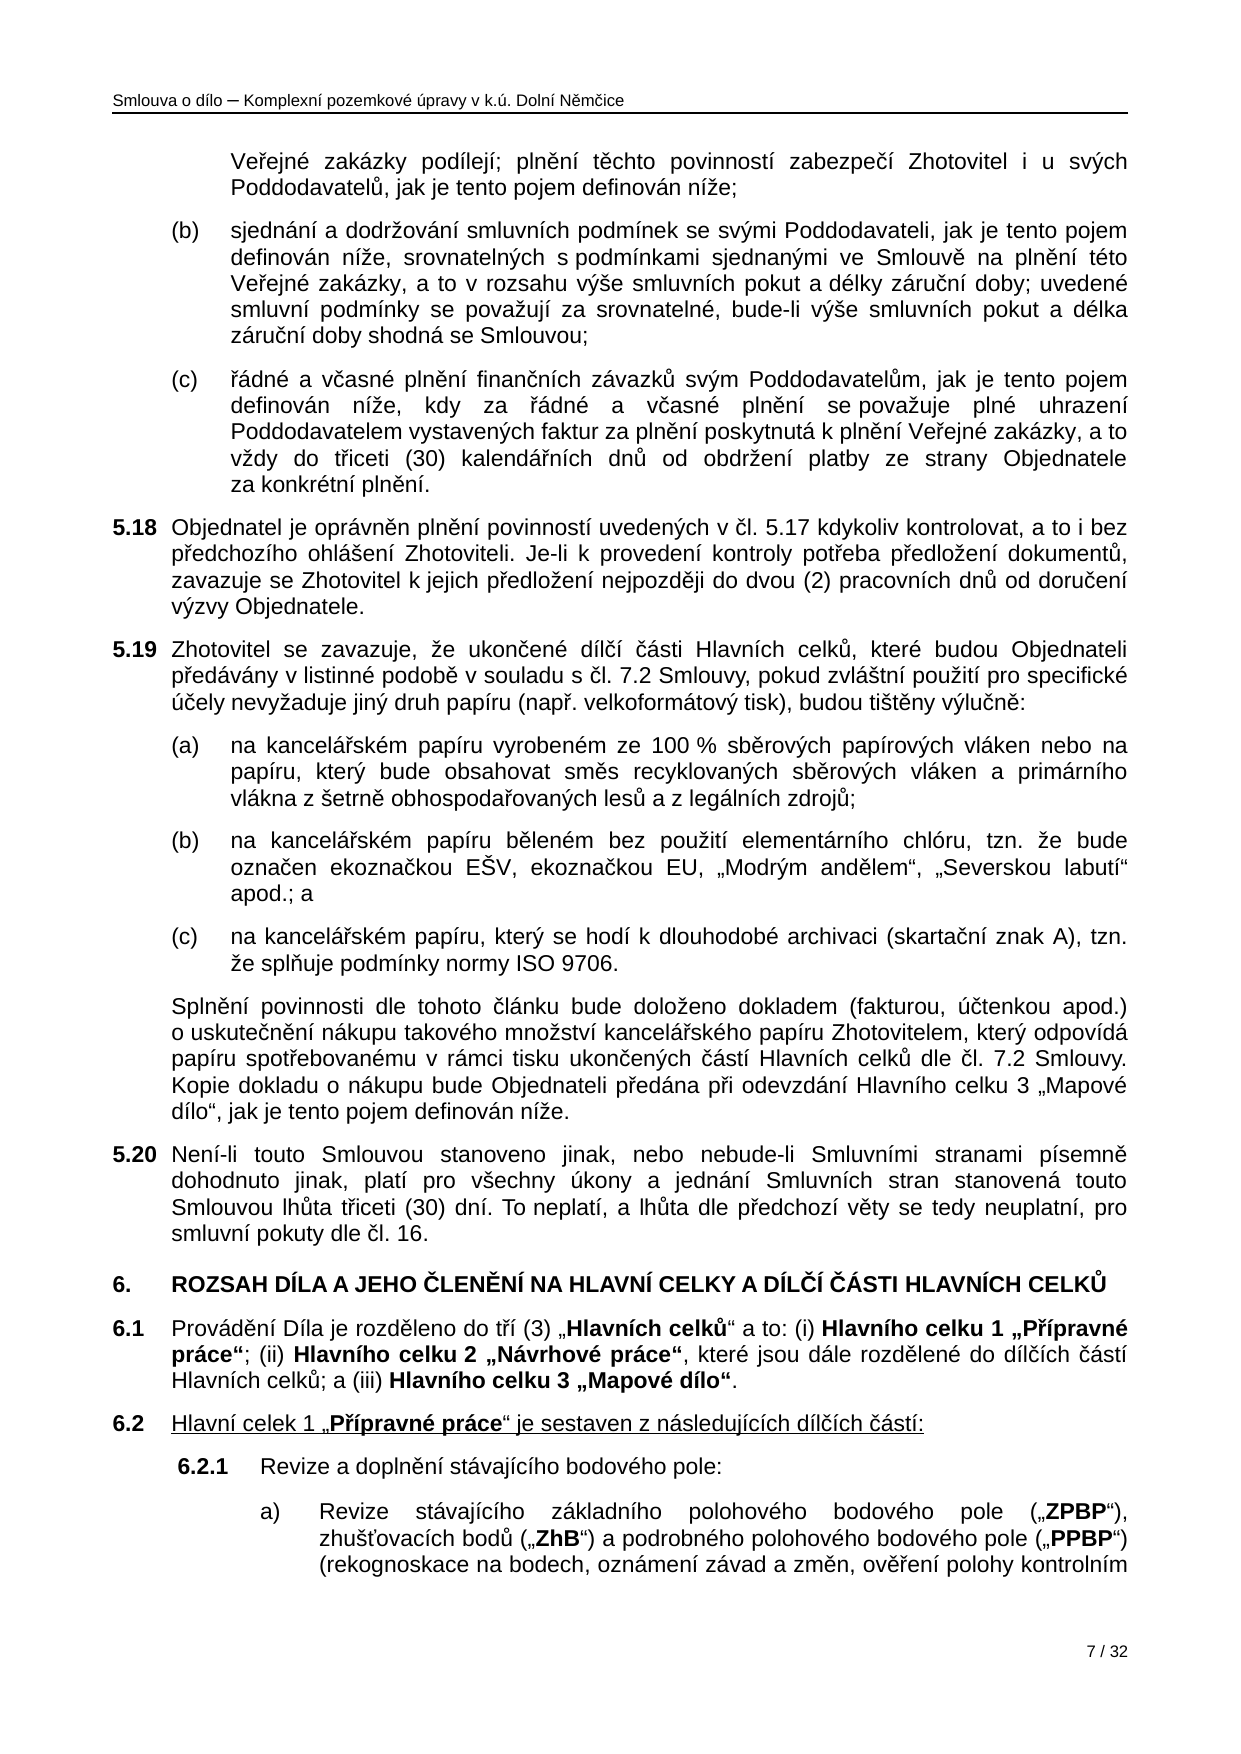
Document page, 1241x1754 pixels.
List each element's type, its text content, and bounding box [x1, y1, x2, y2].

text Rozsah díla a jeho členění na hlavní celky a dílčí části Hlavních celků [112, 1271, 1128, 1298]
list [171, 148, 1128, 200]
list na kancelářském papíru běleném bez použití elementárního chlóru, tzn. že bude označen ekoznačkou EŠV, ekoznačkou EU, „Modrým andělem“, „Severskou labutí“ apod.; a [171, 827, 1128, 907]
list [260, 1498, 1128, 1577]
list na kancelářském papíru vyrobeném ze 100 % sběrových papírových vláken nebo na papíru, který bude obsahovat směs recyklovaných sběrových vláken a primárního vlákna z šetrně obhospodařovaných lesů a z legálních zdrojů; [171, 732, 1128, 811]
list Splnění povinnosti dle tohoto článku bude doloženo dokladem (fakturou, účtenkou apod.) o uskutečnění nákupu takového množství kancelářského papíru Zhotovitelem, který odpovídá papíru spotřebovanému v rámci tisku ukončených částí Hlavních celků dle čl. 7.2 Smlouvy. Kopie dokladu o nákupu bude Objednateli předána při odevzdání Hlavního celku 3 „Mapové dílo“, jak je tento pojem definován níže. [171, 993, 1128, 1124]
text Hlavní celek 1 „Přípravné práce“ je sestaven z následujících dílčích částí: [112, 1410, 1128, 1437]
list sjednání a dodržování smluvních podmínek se svými Poddodavateli, jak je tento pojem definován níže, srovnatelných s podmínkami sjednanými ve Smlouvě na plnění této Veřejné zakázky, a to v rozsahu výše smluvních pokut a délky záruční doby; uvedené smluvní podmínky se považují za srovnatelné, bude-li výše smluvních pokut a délka záruční doby shodná se Smlouvou; [171, 217, 1128, 349]
list na kancelářském papíru, který se hodí k dlouhodobé archivaci (skartační znak A), tzn. že splňuje podmínky normy ISO 9706. [171, 923, 1128, 976]
text Objednatel je oprávněn plnění povinností uvedených v čl. 5.17 kdykoliv kontrolovat, a to i bez předchozího ohlášení Zhotoviteli. Je-li k provedení kontroly potřeba předložení dokumentů, zavazuje se Zhotovitel k jejich předložení nejpozději do dvou (2) pracovních dnů od doručení výzvy Objednatele. [112, 514, 1128, 619]
text Provádění Díla je rozděleno do tří (3) „Hlavních celků“ a to: (i) Hlavního celku 1 „Přípravné práce“; (ii) Hlavního celku 2 „Návrhové práce“, které jsou dále rozdělené do dílčích částí Hlavních celků; a (iii) Hlavního celku 3 „Mapové dílo“. [112, 1314, 1128, 1393]
list řádné a včasné plnění finančních závazků svým Poddodavatelům, jak je tento pojem definován níže, kdy za řádné a včasné plnění se považuje plné uhrazení Poddodavatelem vystavených faktur za plnění poskytnutá k plnění Veřejné zakázky, a to vždy do třiceti (30) kalendářních dnů od obdržení platby ze strany Objednatele za konkrétní plnění. [171, 366, 1128, 497]
text Revize a doplnění stávajícího bodového pole: [177, 1453, 1128, 1479]
text Zhotovitel se zavazuje, že ukončené dílčí části Hlavních celků, které budou Objednateli předávány v listinné podobě v souladu s čl. 7.2 Smlouvy, pokud zvláštní použití pro specifické účely nevyžaduje jiný druh papíru (např. velkoformátový tisk), budou tištěny výlučně: [112, 636, 1128, 715]
text Není-li touto Smlouvou stanoveno jinak, nebo nebude-li Smluvními stranami písemně dohodnuto jinak, platí pro všechny úkony a jednání Smluvních stran stanovená touto Smlouvou lhůta třiceti (30) dní. To neplatí, a lhůta dle předchozí věty se tedy neuplatní, pro smluvní pokuty dle čl. 16. [112, 1141, 1128, 1246]
